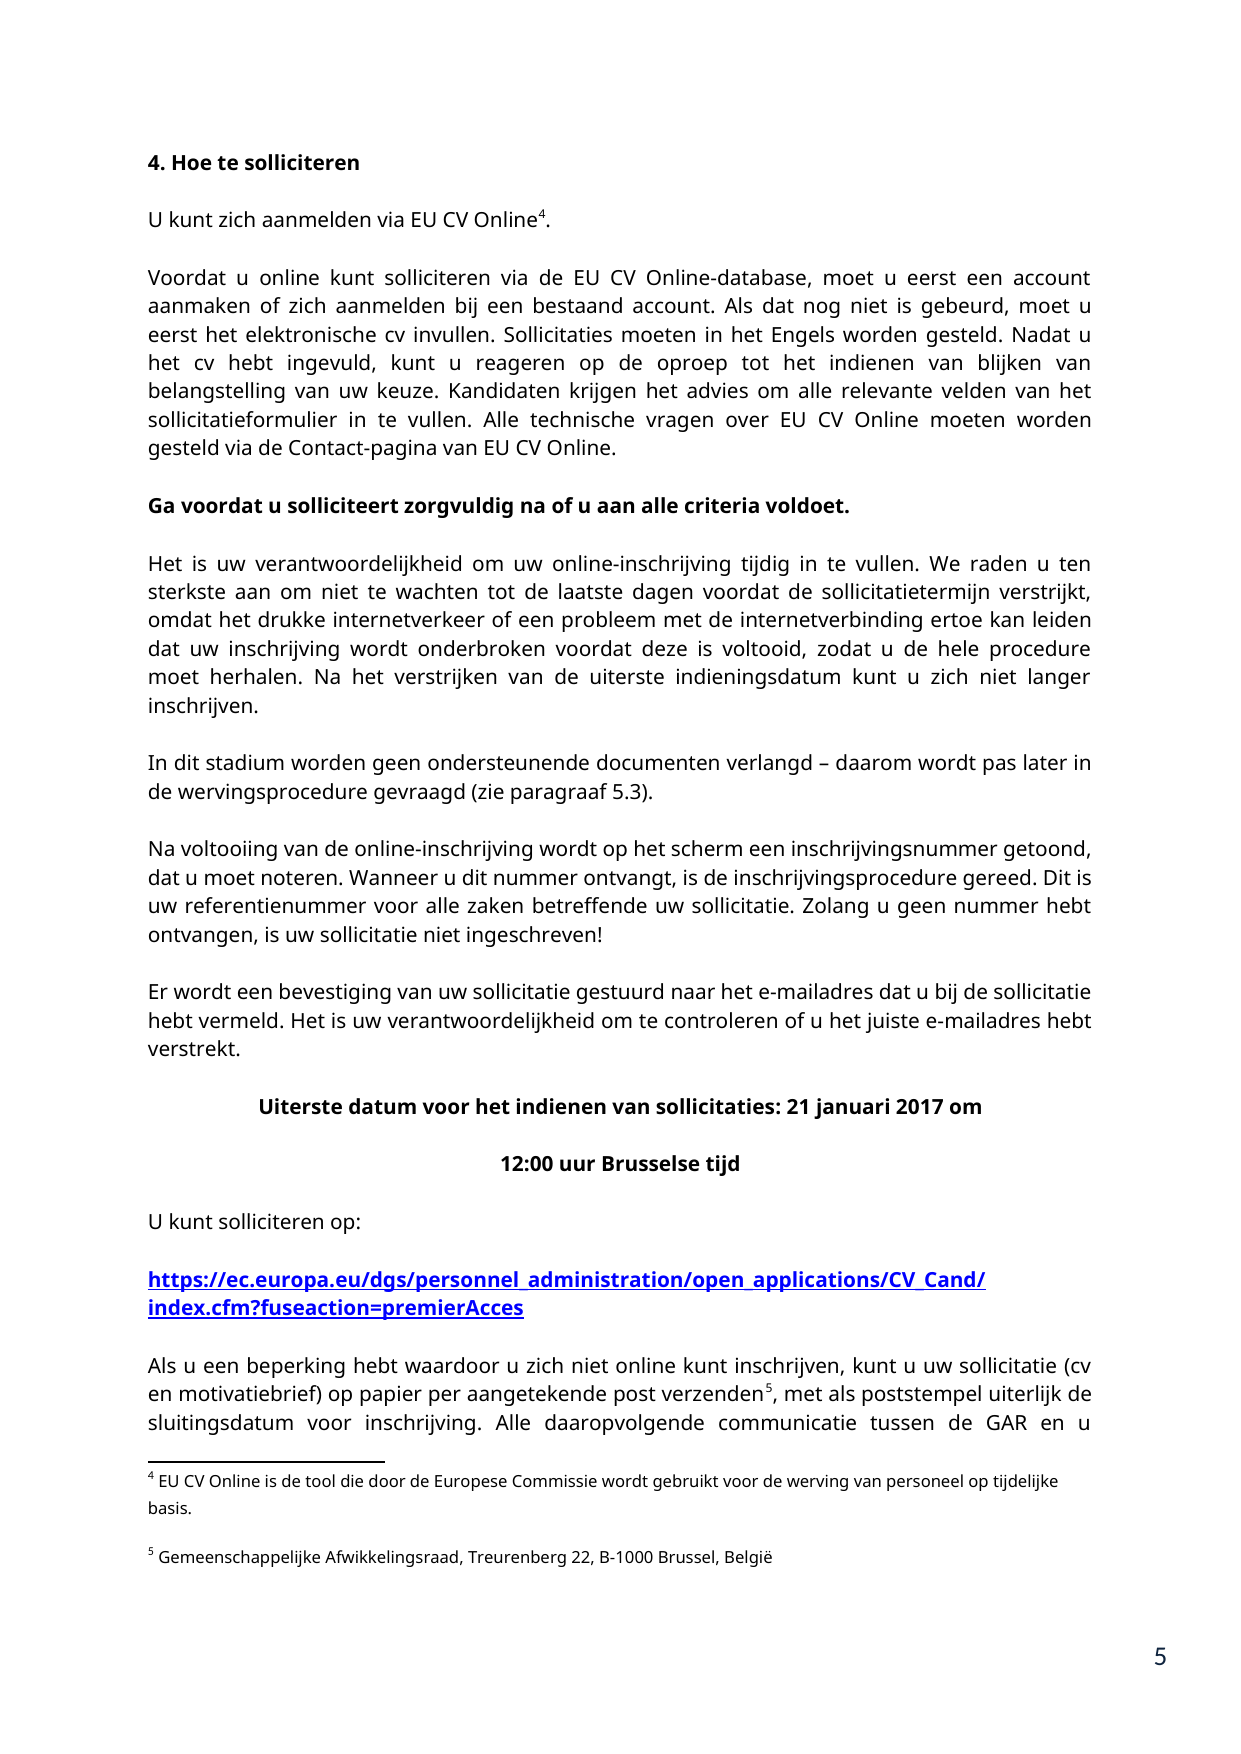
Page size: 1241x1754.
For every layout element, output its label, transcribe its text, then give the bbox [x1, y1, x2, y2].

text Het is uw verantwoordelijkheid om uw online-inschrijving tijdig in te vullen. We raden u ten sterkste aan om niet te wachten tot de laatste dagen voordat de sollicitatietermijn verstrijkt, omdat het drukke internetverkeer of een probleem met de internetverbinding ertoe kan leiden dat uw inschrijving wordt onderbroken voordat deze is voltooid, zodat u de hele procedure moet herhalen. Na het verstrijken van de uiterste indieningsdatum kunt u zich niet langer inschrijven. [148, 549, 1093, 719]
text U kunt solliciteren op: [148, 1207, 1093, 1236]
text In dit stadium worden geen ondersteunende documenten verlangd – daarom wordt pas later in de wervingsprocedure gevraagd (zie paragraaf 5.3). [148, 748, 1093, 805]
text U kunt zich aanmelden via EU CV Online. [148, 205, 1093, 234]
text Uiterste datum voor het indienen van sollicitaties: 21 januari 2017 om [148, 1092, 1093, 1120]
text Er wordt een bevestiging van uw sollicitatie gestuurd naar het e-mailadres dat u bij de sollicitatie hebt vermeld. Het is uw verantwoordelijkheid om te controleren of u het juiste e-mailadres hebt verstrekt. [148, 977, 1093, 1063]
text Ga voordat u solliciteert zorgvuldig na of u aan alle criteria voldoet. [148, 491, 1093, 519]
subtitle Hoe te solliciteren [148, 148, 1093, 176]
text Na voltooiing van de online-inschrijving wordt op het scherm een inschrijvingsnummer getoond, dat u moet noteren. Wanneer u dit nummer ontvangt, is de inschrijvingsprocedure gereed. Dit is uw referentienummer voor alle zaken betreffende uw sollicitatie. Zolang u geen nummer hebt ontvangen, is uw sollicitatie niet ingeschreven! [148, 834, 1093, 948]
text https://ec.europa.eu/dgs/personnel_administration/open_applications/CV_Cand/index.cfm?fuseaction=premierAcces [148, 1265, 1093, 1322]
text 12:00 uur Brusselse tijd [148, 1149, 1093, 1178]
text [148, 1351, 1093, 1436]
text Voordat u online kunt solliciteren via de EU CV Online-database, moet u eerst een account aanmaken of zich aanmelden bij een bestaand account. Als dat nog niet is gebeurd, moet u eerst het elektronische cv invullen. Sollicitaties moeten in het Engels worden gesteld. Nadat u het cv hebt ingevuld, kunt u reageren op de oproep tot het indienen van blijken van belangstelling van uw keuze. Kandidaten krijgen het advies om alle relevante velden van het sollicitatieformulier in te vullen. Alle technische vragen over EU CV Online moeten worden gesteld via de Contact-pagina van EU CV Online. [148, 263, 1093, 462]
